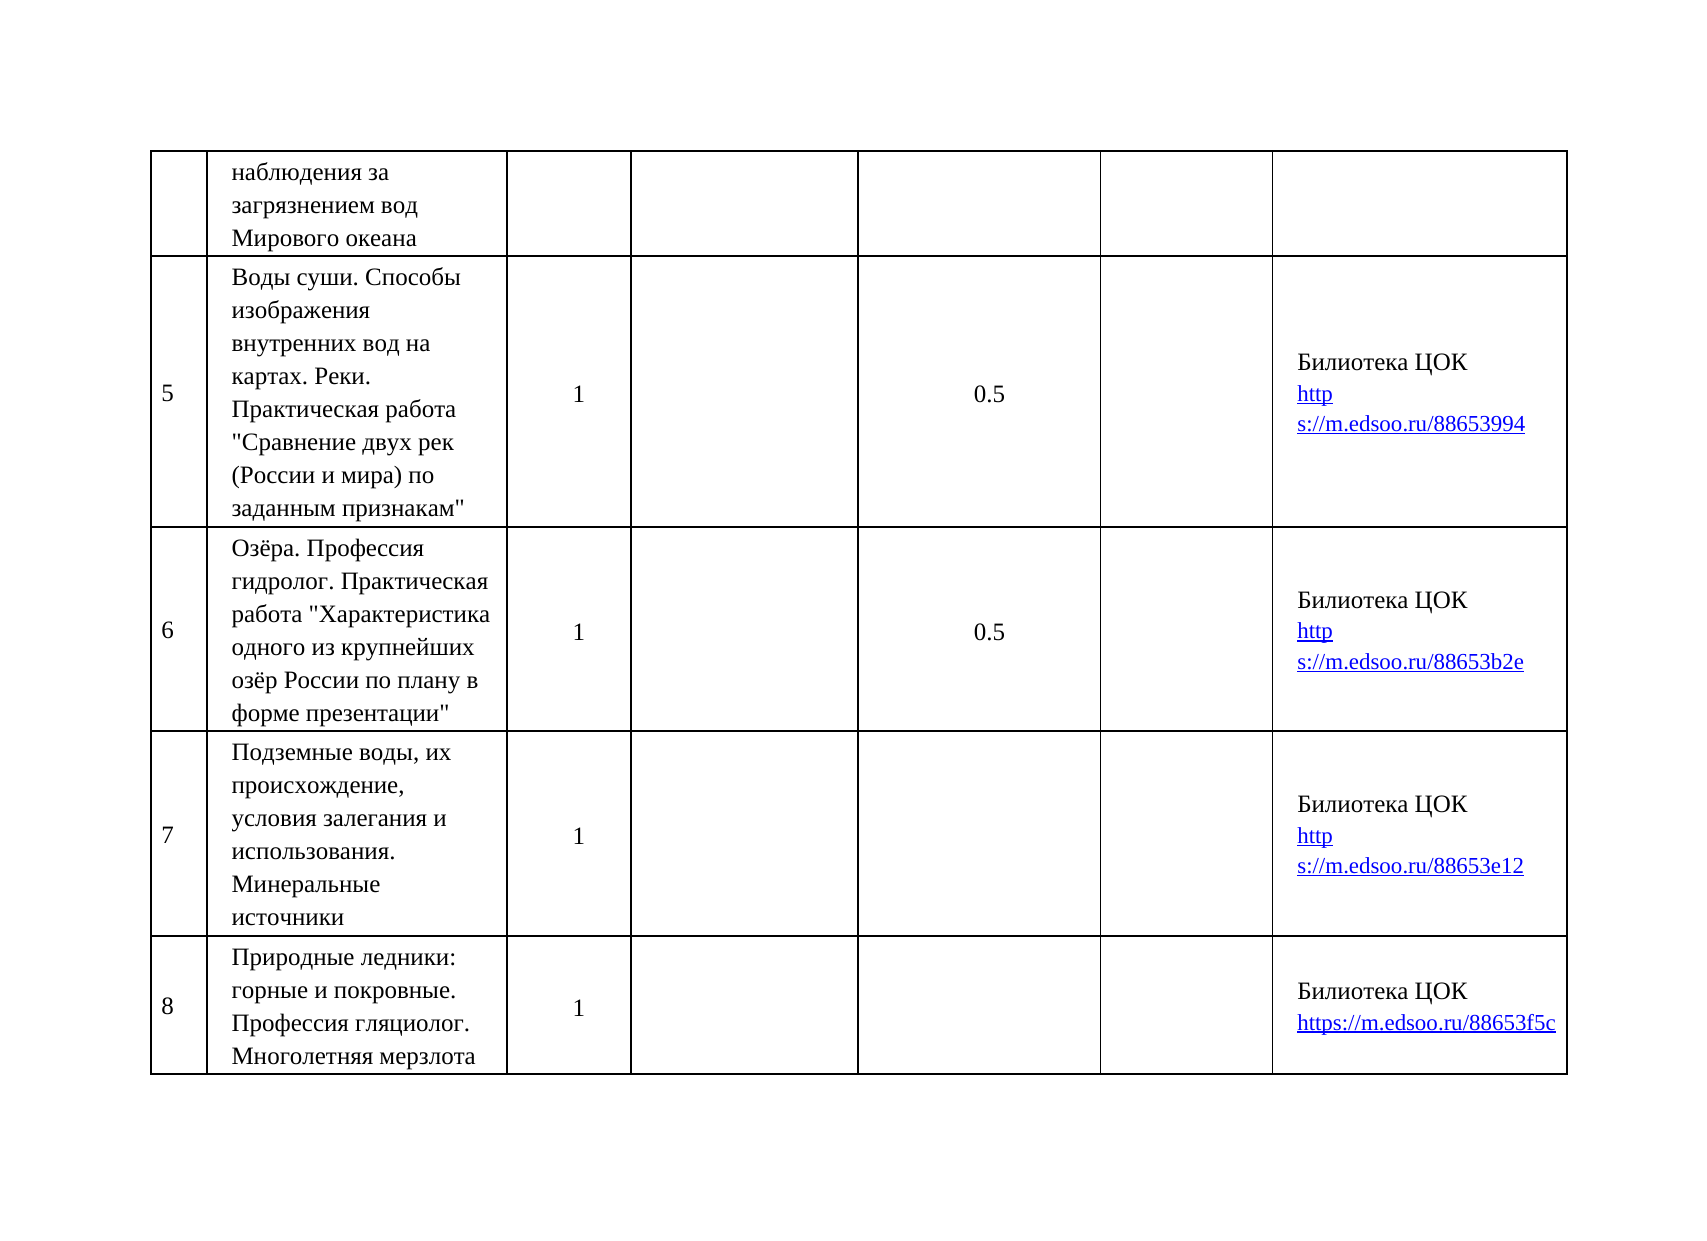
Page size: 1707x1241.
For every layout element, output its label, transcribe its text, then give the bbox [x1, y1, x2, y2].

table_cell 0.5 [859, 528, 1100, 730]
table_cell 1 [508, 257, 630, 526]
table_cell 1 [508, 152, 630, 255]
table_cell [1101, 257, 1272, 526]
table_cell Озёра. Профессия гидролог. Практическая работа "Характеристика одного из крупнейших озёр России по плану в форме презентации" [208, 528, 506, 730]
table_cell [1101, 937, 1272, 1073]
table_cell Подземные воды, их происхождение, условия залегания и использования. Минеральные источники [208, 732, 506, 935]
table_cell Природные ледники: горные и покровные. Профессия гляциолог. Многолетняя мерзлота [208, 937, 506, 1073]
table_cell 5 [152, 257, 206, 526]
table_cell 1 [508, 732, 630, 935]
table_cell [859, 152, 1100, 255]
table_cell 1 [508, 937, 630, 1073]
table_cell [632, 732, 857, 935]
table_cell 0.5 [859, 257, 1100, 526]
table_cell 1 [508, 528, 630, 730]
table_cell [1101, 528, 1272, 730]
table_cell [859, 937, 1100, 1073]
table_cell 6 [152, 528, 206, 730]
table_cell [1273, 152, 1566, 255]
table_cell [859, 732, 1100, 935]
table_cell [632, 937, 857, 1073]
table_cell Билиотека ЦОК https://m.edsoo.ru/88653994 [1273, 257, 1566, 526]
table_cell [208, 152, 506, 255]
table_cell [632, 152, 857, 255]
table_cell Билиотека ЦОК https://m.edsoo.ru/88653b2e [1273, 528, 1566, 730]
table_cell Билиотека ЦОК https://m.edsoo.ru/88653e12 [1273, 732, 1566, 935]
table_cell Билиотека ЦОК https://m.edsoo.ru/88653f5c [1273, 937, 1566, 1073]
table_cell 8 [152, 937, 206, 1073]
table_cell Воды суши. Способы изображения внутренних вод на картах. Реки. Практическая работа "Сравнение двух рек (России и мира) по заданным признакам" [208, 257, 506, 526]
table_cell 7 [152, 732, 206, 935]
table_cell [1101, 152, 1272, 255]
table_cell [632, 528, 857, 730]
table_cell [632, 257, 857, 526]
table_cell 4 [152, 152, 206, 255]
table_cell [1101, 732, 1272, 935]
